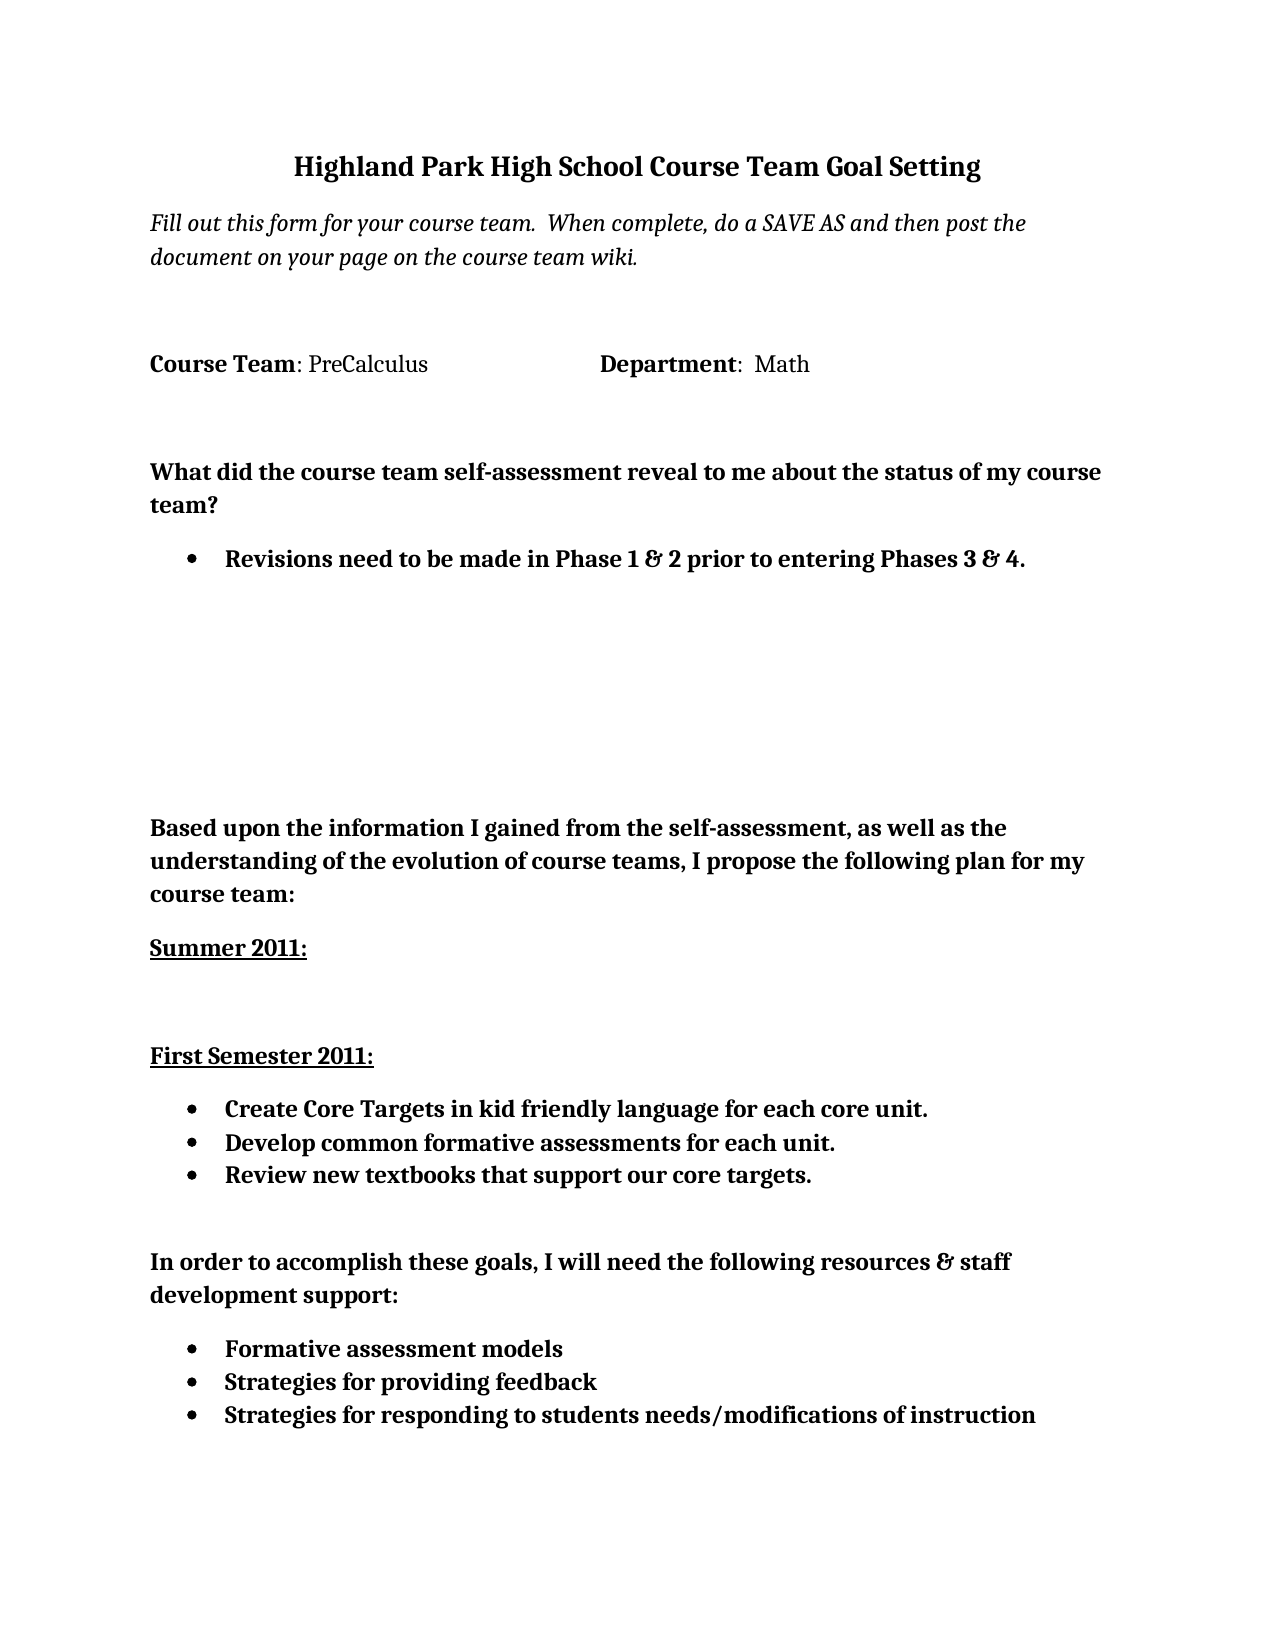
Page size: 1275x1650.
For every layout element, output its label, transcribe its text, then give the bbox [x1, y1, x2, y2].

text Highland Park High School Course Team Goal Setting [150, 150, 1125, 183]
list Create Core Targets in kid friendly language for each core unit. [187, 1095, 1125, 1124]
text Summer 2011: [150, 934, 1125, 963]
text Course Team: PreCalculus Department: Math [150, 350, 1125, 379]
list Strategies for providing feedback [187, 1368, 1125, 1397]
text Based upon the information I gained from the self-assessment, as well as the understanding of the evolution of course teams, I propose the following plan for my course team: [150, 814, 1125, 909]
list Revisions need to be made in Phase 1 & 2 prior to entering Phases 3 & 4. [187, 545, 1125, 573]
list Develop common formative assessments for each unit. [187, 1128, 1125, 1157]
text In order to accomplish these goals, I will need the following resources & staff development support: [150, 1248, 1125, 1310]
list Formative assessment models [187, 1335, 1125, 1364]
list Strategies for responding to students needs/modifications of instruction [187, 1401, 1125, 1430]
text Fill out this form for your course team. When complete, do a SAVE AS and then post the document on your page on the course team wiki. [150, 209, 1125, 271]
text First Semester 2011: [150, 1042, 1125, 1070]
text What did the course team self-assessment reveal to me about the status of my course team? [150, 458, 1125, 519]
list Review new textbooks that support our core targets. [187, 1161, 1125, 1190]
